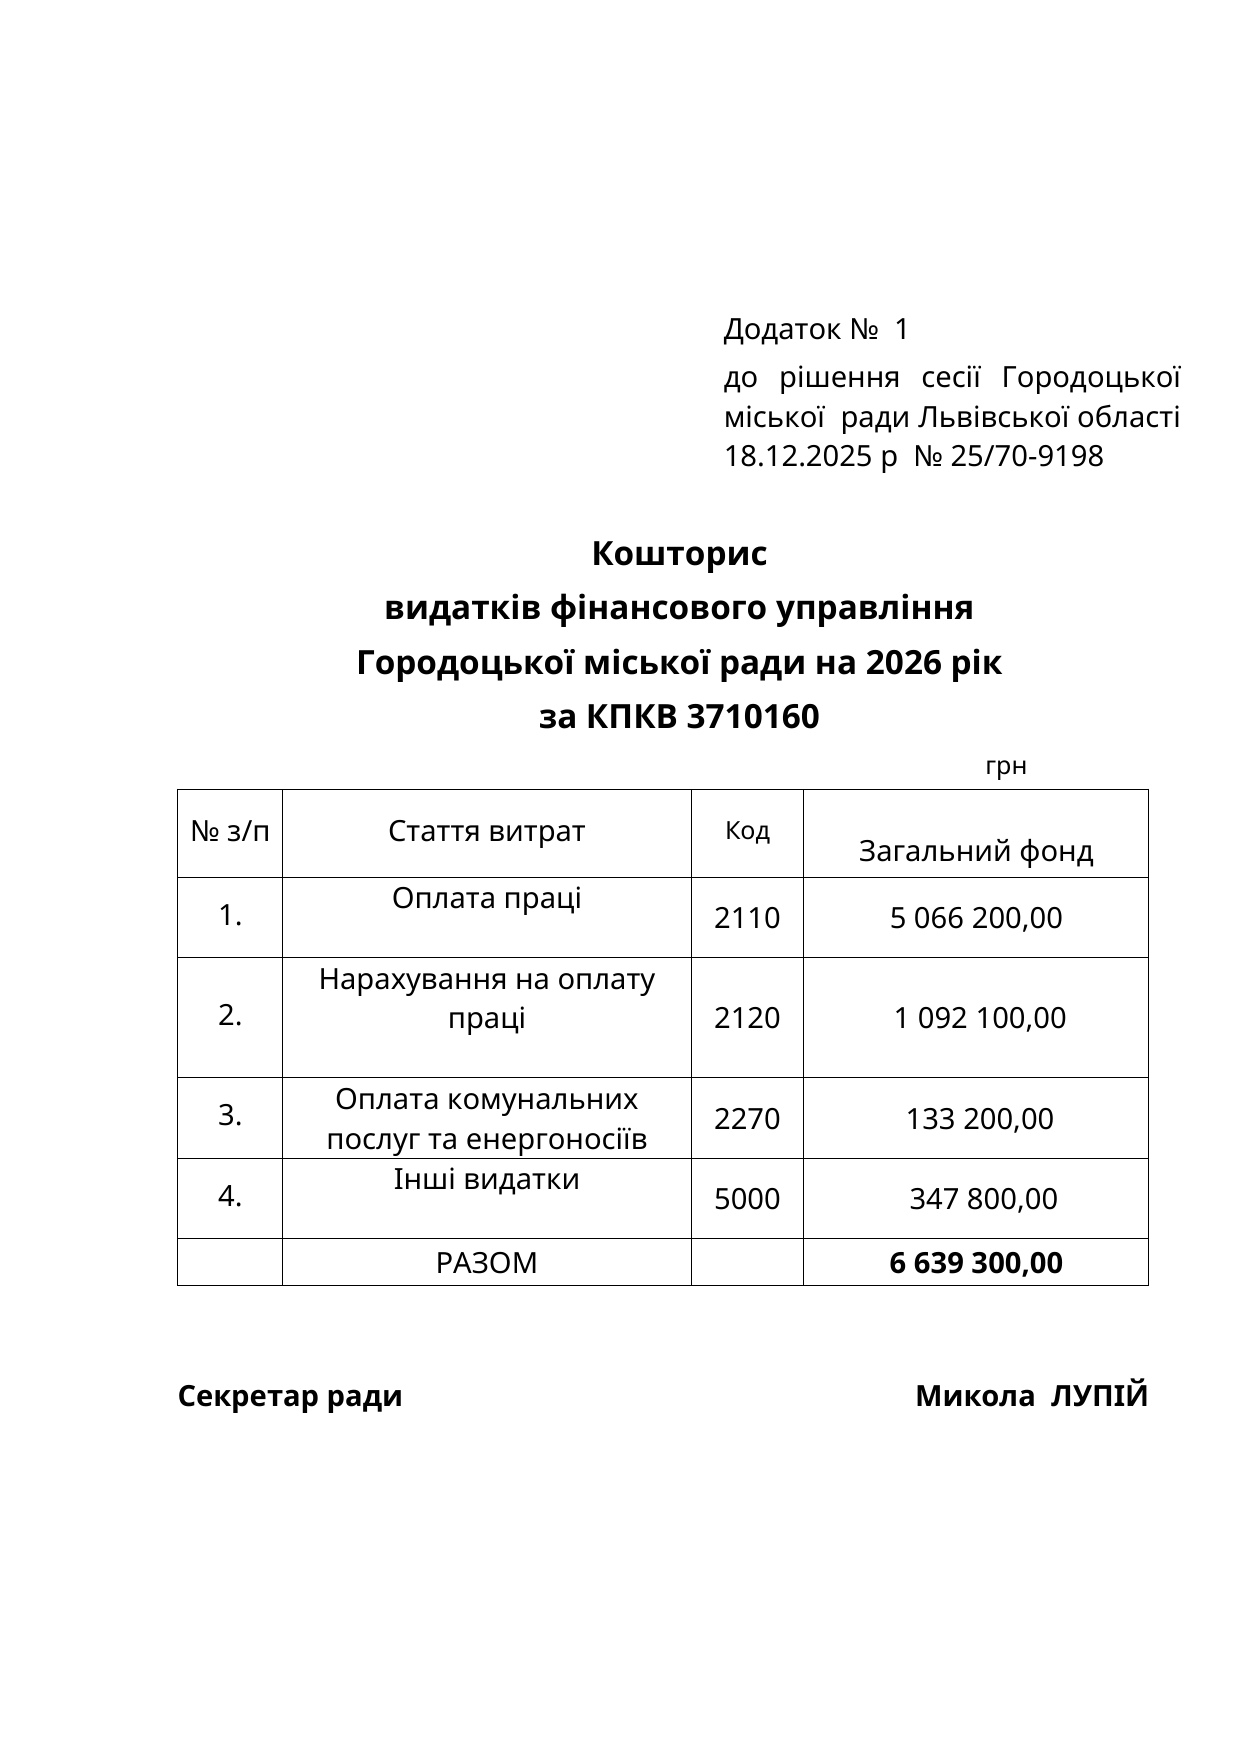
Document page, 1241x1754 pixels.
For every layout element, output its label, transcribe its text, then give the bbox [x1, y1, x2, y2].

table_cell Нарахування на оплату праці [283, 958, 691, 1077]
table_header № з/п [178, 790, 282, 877]
text грн [177, 748, 1181, 782]
table_cell 2110 [692, 878, 803, 957]
text Кошторис [177, 530, 1181, 575]
table_cell 347 800,00 [804, 1159, 1148, 1238]
table_cell Інші видатки [283, 1159, 691, 1238]
table_cell [692, 1239, 803, 1285]
table_cell РАЗОМ [283, 1239, 691, 1285]
table_cell 1. [178, 878, 282, 957]
table_cell Оплата комунальних послуг та енергоносіїв [283, 1078, 691, 1158]
table_header Стаття витрат [283, 790, 691, 877]
text Городоцької міської ради на 2026 рік [177, 639, 1181, 684]
text видатків фінансового управління [177, 584, 1181, 629]
text до рішення сесії Городоцької міської ради Львівської області 18.12.2025 р № 25/70-9198 [723, 356, 1181, 475]
table_cell Оплата праці [283, 878, 691, 957]
table_cell 1 092 100,00 [804, 958, 1148, 1077]
table_cell 5 066 200,00 [804, 878, 1148, 957]
table_header Загальний фонд [804, 790, 1148, 877]
table_header Код [692, 790, 803, 877]
table_cell 133 200,00 [804, 1078, 1148, 1158]
table_cell 2120 [692, 958, 803, 1077]
table_cell 4. [178, 1159, 282, 1238]
table_cell 5000 [692, 1159, 803, 1238]
text за КПКВ 3710160 [177, 693, 1181, 738]
text Додаток № 1 [723, 308, 1181, 348]
table_cell 3. [178, 1078, 282, 1158]
table_cell 6 639 300,00 [804, 1239, 1148, 1285]
table_cell 2270 [692, 1078, 803, 1158]
text Секретар ради Микола ЛУПІЙ [177, 1376, 1181, 1415]
table_cell [178, 1239, 282, 1285]
table_cell 2. [178, 958, 282, 1077]
